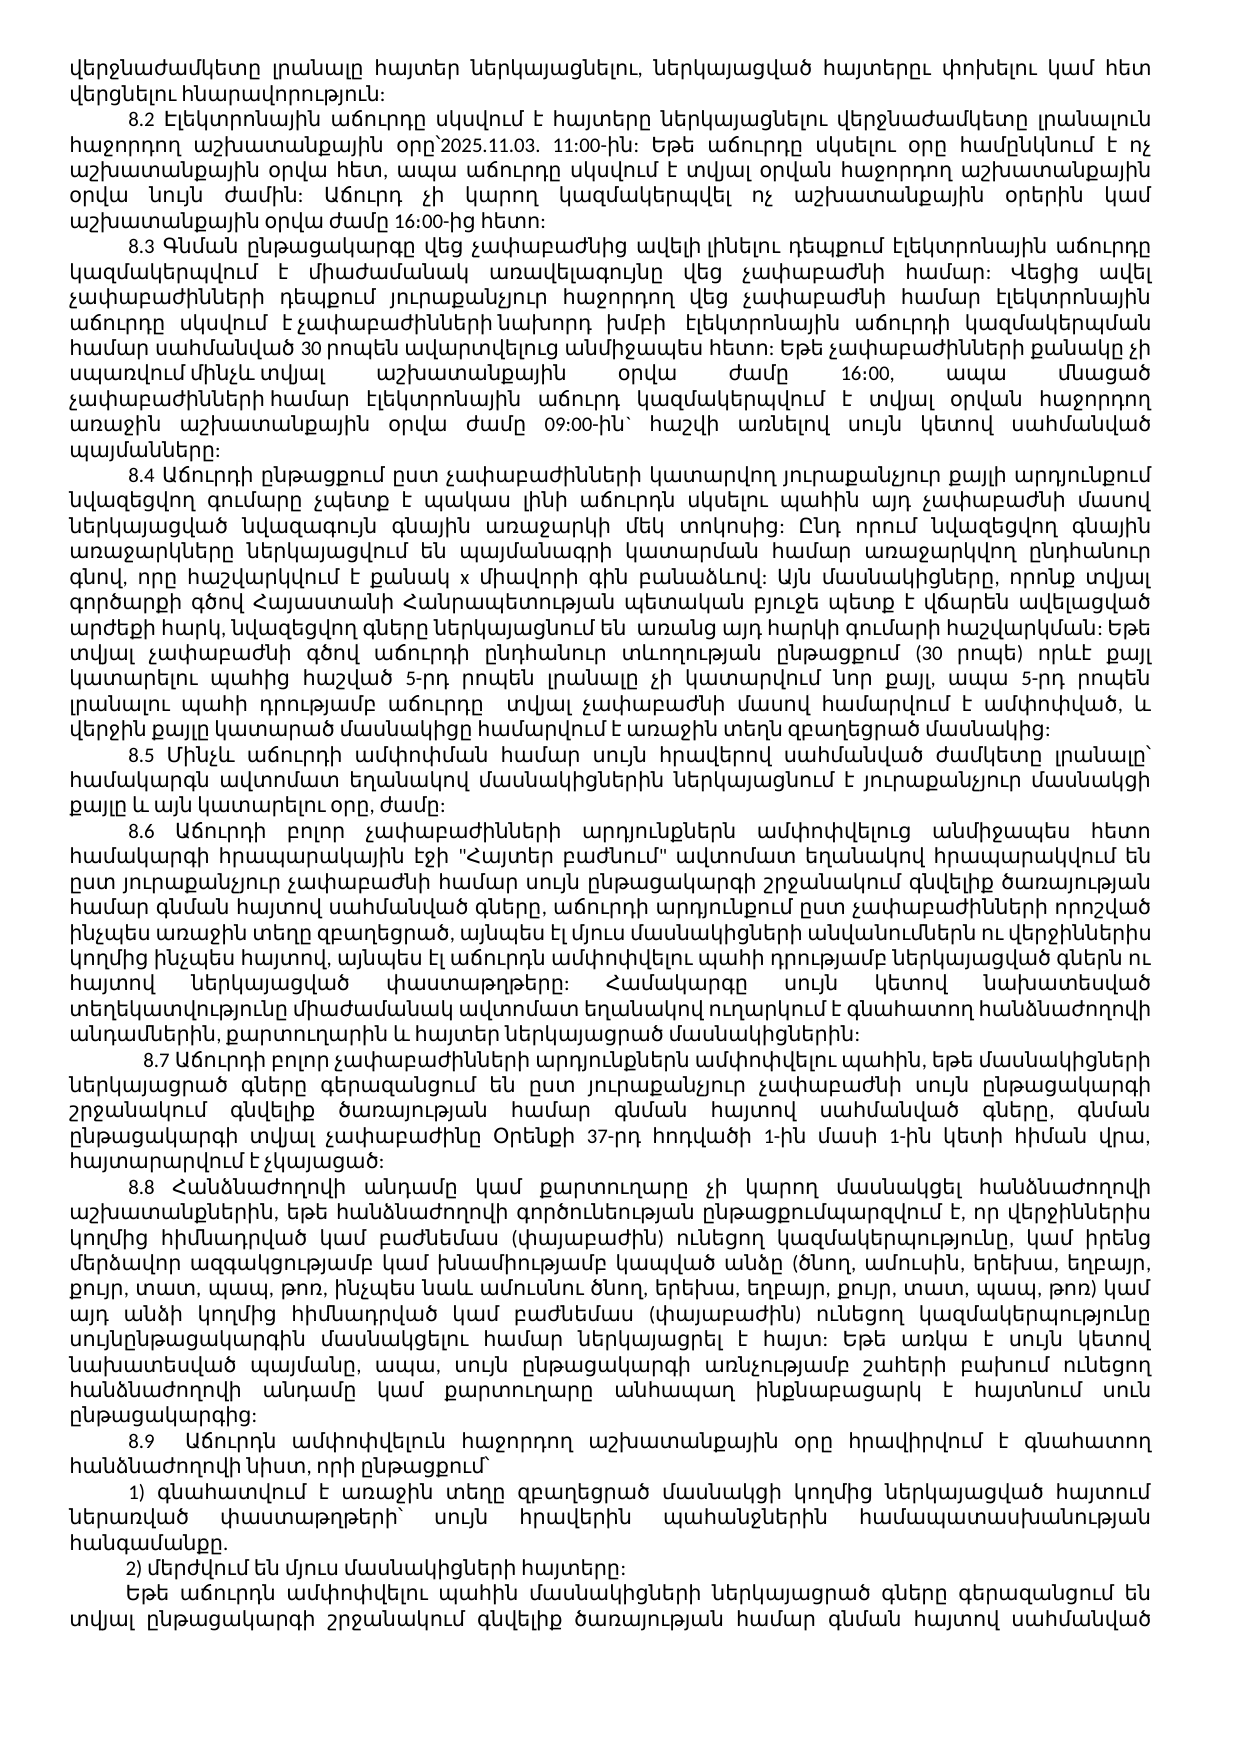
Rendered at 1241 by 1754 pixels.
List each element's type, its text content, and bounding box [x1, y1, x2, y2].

text 8.6 Աճուրդի բոլոր չափաբաժինների արդյունքներն ամփոփվելուց անմիջապես հետո համակարգի հրապարակային էջի "Հայտեր բաժնում" ավտոմատ եղանակով հրապարակվում են ըստ յուրաքանչյուր չափաբաժնի համար սույն ընթացակարգի շրջանակում գնվելիք ծառայության համար գնման հայտով սահմանված գները, աճուրդի արդյունքում ըստ չափաբաժինների որոշված ինչպես առաջին տեղը զբաղեցրած, այնպես էլ մյուս մասնակիցների անվանումներն ու վերջիններիս կողմից ինչպես հայտով, այնպես էլ աճուրդն ամփոփվելու պահի դրությամբ ներկայացված գներն ու հայտով ներկայացված փաստաթղթերը: Համակարգը սույն կետով նախատեսված տեղեկատվությունը միաժամանակ ավտոմատ եղանակով ուղարկում է գնահատող հանձնաժողովի անդամներին, քարտուղարին և հայտեր ներկայացրած մասնակիցներին: [69, 818, 1152, 1047]
text 8.2 Էլեկտրոնային աճուրդը սկսվում է հայտերը ներկայացնելու վերջնաժամկետը լրանալուն հաջորդող աշխատանքային օրը՝2025.11.03. 11:00 -ին: Եթե աճուրդը սկսելու օրը համընկնում է ոչ աշխատանքային օրվա հետ, ապա աճուրդը սկսվում է տվյալ օրվան հաջորդող աշխատանքային օրվա նույն ժամին: Աճուրդ չի կարող կազմակերպվել ոչ աշխատանքային օրերին կամ աշխատանքային օրվա ժամը 16։00-ից հետո: [69, 106, 1152, 233]
text 8.8 Հանձնաժողովի անդամը կամ քարտուղարը չի կարող մասնակցել հանձնաժողովի աշխատանքներին, եթե հանձնաժողովի գործունեության ընթացքումպարզվում է, որ վերջիններիս կողմից հիմնադրված կամ բաժնեմաս (փայաբաժին) ունեցող կազմակերպությունը, կամ իրենց մերձավոր ազգակցությամբ կամ խնամիությամբ կապված անձը (ծնող, ամուսին, երեխա, եղբայր, քույր, տատ, պապ, թոռ, ինչպես նաև ամուսնու ծնող, երեխա, եղբայր, քույր, տատ, պապ, թոռ) կամ այդ անձի կողմից հիմնադրված կամ բաժնեմաս (փայաբաժին) ունեցող կազմակերպությունը սույնընթացակարգին մասնակցելու համար ներկայացրել է հայտ: Եթե առկա է սույն կետով նախատեսված պայմանը, ապա, սույն ընթացակարգի առնչությամբ շահերի բախում ունեցող հանձնաժողովի անդամը կամ քարտուղարը անհապաղ ինքնաբացարկ է հայտնում սուն ընթացակարգից: [69, 1174, 1152, 1428]
text 1) գնահատվում է առաջին տեղը զբաղեցրած մասնակցի կողմից ներկայացված հայտում ներառված փաստաթղթերի՝ սույն հրավերին պահանջներին համապատասխանության հանգամանքը. [69, 1479, 1152, 1555]
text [69, 56, 1152, 106]
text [69, 1581, 1152, 1631]
text 2) մերժվում են մյուս մասնակիցների հայտերը: [69, 1555, 1152, 1581]
text 8.4 Աճուրդի ընթացքում ըստ չափաբաժինների կատարվող յուրաքանչյուր քայլի արդյունքում նվազեցվող գումարը չպետք է պակաս լինի աճուրդն սկսելու պահին այդ չափաբաժնի մասով ներկայացված նվազագույն գնային առաջարկի մեկ տոկոսից: Ընդ որում նվազեցվող գնային առաջարկները ներկայացվում են պայմանագրի կատարման համար առաջարկվող ընդհանուր գնով, որը հաշվարկվում է քանակ x միավորի գին բանաձևով: Այն մասնակիցները, որոնք տվյալ գործարքի գծով Հայաստանի Հանրապետության պետական բյուջե պետք է վճարեն ավելացված արժեքի հարկ, նվազեցվող գները ներկայացնում են առանց այդ հարկի գումարի հաշվարկման: Եթե տվյալ չափաբաժնի գծով աճուրդի ընդհանուր տևողության ընթացքում (30 րոպե) որևէ քայլ կատարելու պահից հաշված 5-րդ րոպեն լրանալը չի կատարվում նոր քայլ, ապա 5-րդ րոպեն լրանալու պահի դրությամբ աճուրդը տվյալ չափաբաժնի մասով համարվում է ամփոփված, և վերջին քայլը կատարած մասնակիցը համարվում է առաջին տեղն զբաղեցրած մասնակից: [69, 462, 1152, 742]
text 8.5 Մինչև աճուրդի ամփոփման համար սույն հրավերով սահմանված ժամկետը լրանալը՝ համակարգն ավտոմատ եղանակով մասնակիցներին ներկայացնում է յուրաքանչյուր մասնակցի քայլը և այն կատարելու օրը, ժամը: [69, 742, 1152, 818]
text 8.7 Աճուրդի բոլոր չափաբաժինների արդյունքներն ամփոփվելու պահին, եթե մասնակիցների ներկայացրած գները գերազանցում են ըստ յուրաքանչյուր չափաբաժնի սույն ընթացակարգի շրջանակում գնվելիք ծառայության համար գնման հայտով սահմանված գները, գնման ընթացակարգի տվյալ չափաբաժինը Օրենքի 37-րդ հոդվածի 1-ին մասի 1-ին կետի հիման վրա, հայտարարվում է չկայացած: [69, 1047, 1152, 1174]
text 8.9 Աճուրդն ամփոփվելուն հաջորդող աշխատանքային օրը հրավիրվում է գնահատող հանձնաժողովի նիստ, որի ընթացքում՝ [69, 1428, 1152, 1479]
text 8.3 Գնման ընթացակարգը վեց չափաբաժնից ավելի լինելու դեպքում էլեկտրոնային աճուրդը կազմակերպվում է միաժամանակ առավելագույնը վեց չափաբաժնի համար: Վեցից ավել չափաբաժինների դեպքում յուրաքանչյուր հաջորդող վեց չափաբաժնի համար էլեկտրոնային աճուրդը սկսվում է չափաբաժինների նախորդ խմբի էլեկտրոնային աճուրդի կազմակերպման համար սահմանված 30 րոպեն ավարտվելուց անմիջապես հետո: Եթե չափաբաժինների քանակը չի սպառվում մինչև տվյալ աշխատանքային օրվա ժամը 16։00, ապա մնացած չափաբաժինների համար էլեկտրոնային աճուրդ կազմակերպվում է տվյալ օրվան հաջորդող առաջին աշխատանքային օրվա ժամը 09:00-ին` հաշվի առնելով սույն կետով սահմանված պայմանները: [69, 233, 1152, 462]
